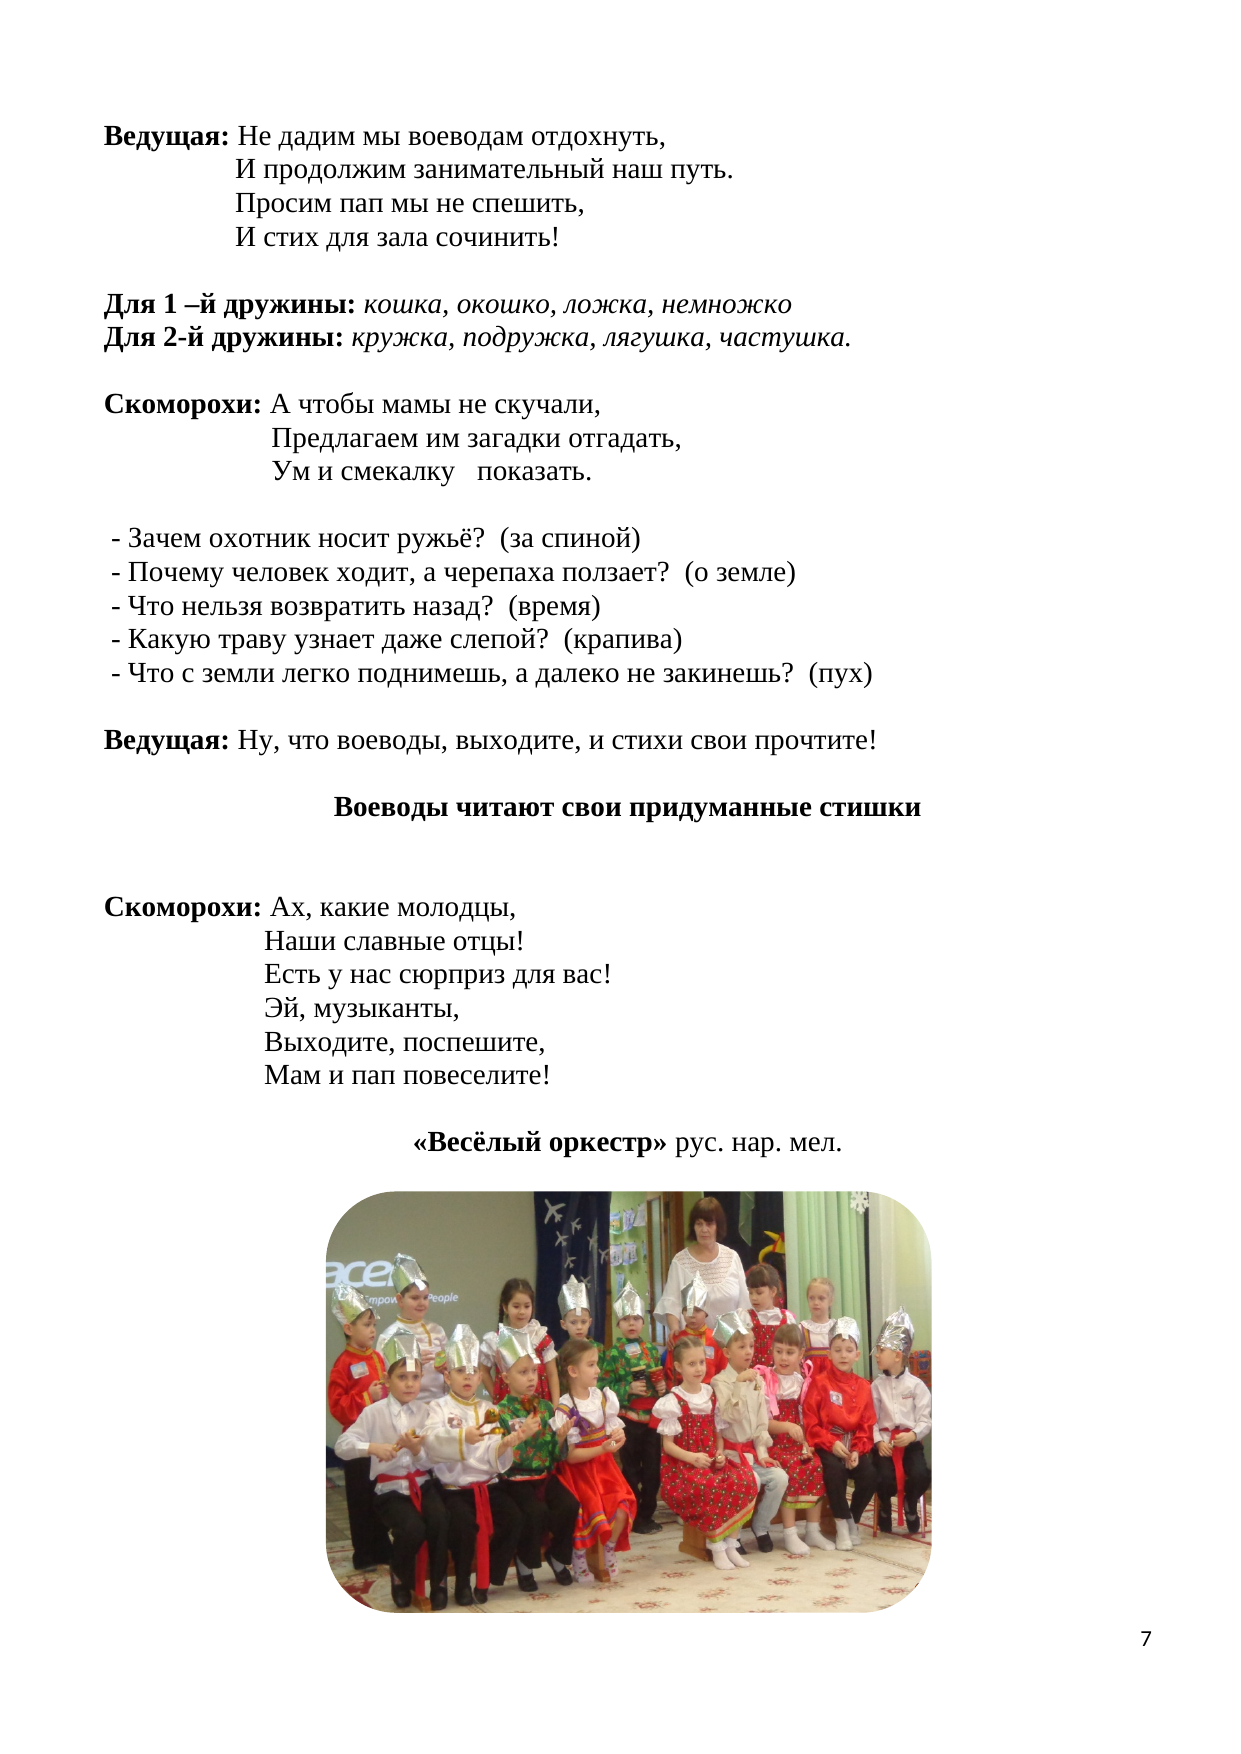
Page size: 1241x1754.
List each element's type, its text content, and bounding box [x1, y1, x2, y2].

text - Какую траву узнает даже слепой? (крапива) [103, 621, 1152, 655]
text - Что с земли легко поднимешь, а далеко не закинешь? (пух) [103, 655, 1152, 688]
text Для 1 –й дружины: кошка, окошко, ложка, немножко [103, 286, 1152, 319]
text Есть у нас сюрприз для вас! [103, 957, 1152, 990]
text Эй, музыканты, [103, 990, 1152, 1024]
text Для 2-й дружины: кружка, подружка, лягушка, частушка. [103, 319, 1152, 353]
text Скоморохи: А чтобы мамы не скучали, [103, 386, 1152, 420]
text Ум и смекалку показать. [103, 453, 1152, 487]
text - Что нельзя возвратить назад? (время) [103, 588, 1152, 621]
text Ведущая: Не дадим мы воеводам отдохнуть, [103, 118, 1152, 152]
text Предлагаем им загадки отгадать, [103, 420, 1152, 453]
text Скоморохи: Ах, какие молодцы, [103, 889, 1152, 923]
text Мам и пап повеселите! [103, 1057, 1152, 1091]
text И стих для зала сочинить! [103, 219, 1152, 252]
text Воеводы читают свои придуманные стишки [103, 789, 1152, 822]
text Ведущая: Ну, что воеводы, выходите, и стихи свои прочтите! [103, 722, 1152, 755]
text - Зачем охотник носит ружьё? (за спиной) [103, 521, 1152, 554]
text Наши славные отцы! [103, 923, 1152, 957]
text Просим пап мы не спешить, [103, 185, 1152, 219]
text Выходите, поспешите, [103, 1024, 1152, 1057]
picture [325, 1191, 932, 1613]
text И продолжим занимательный наш путь. [103, 152, 1152, 185]
text «Весёлый оркестр» рус. нар. мел. [103, 1124, 1152, 1158]
text - Почему человек ходит, а черепаха ползает? (о земле) [103, 554, 1152, 588]
